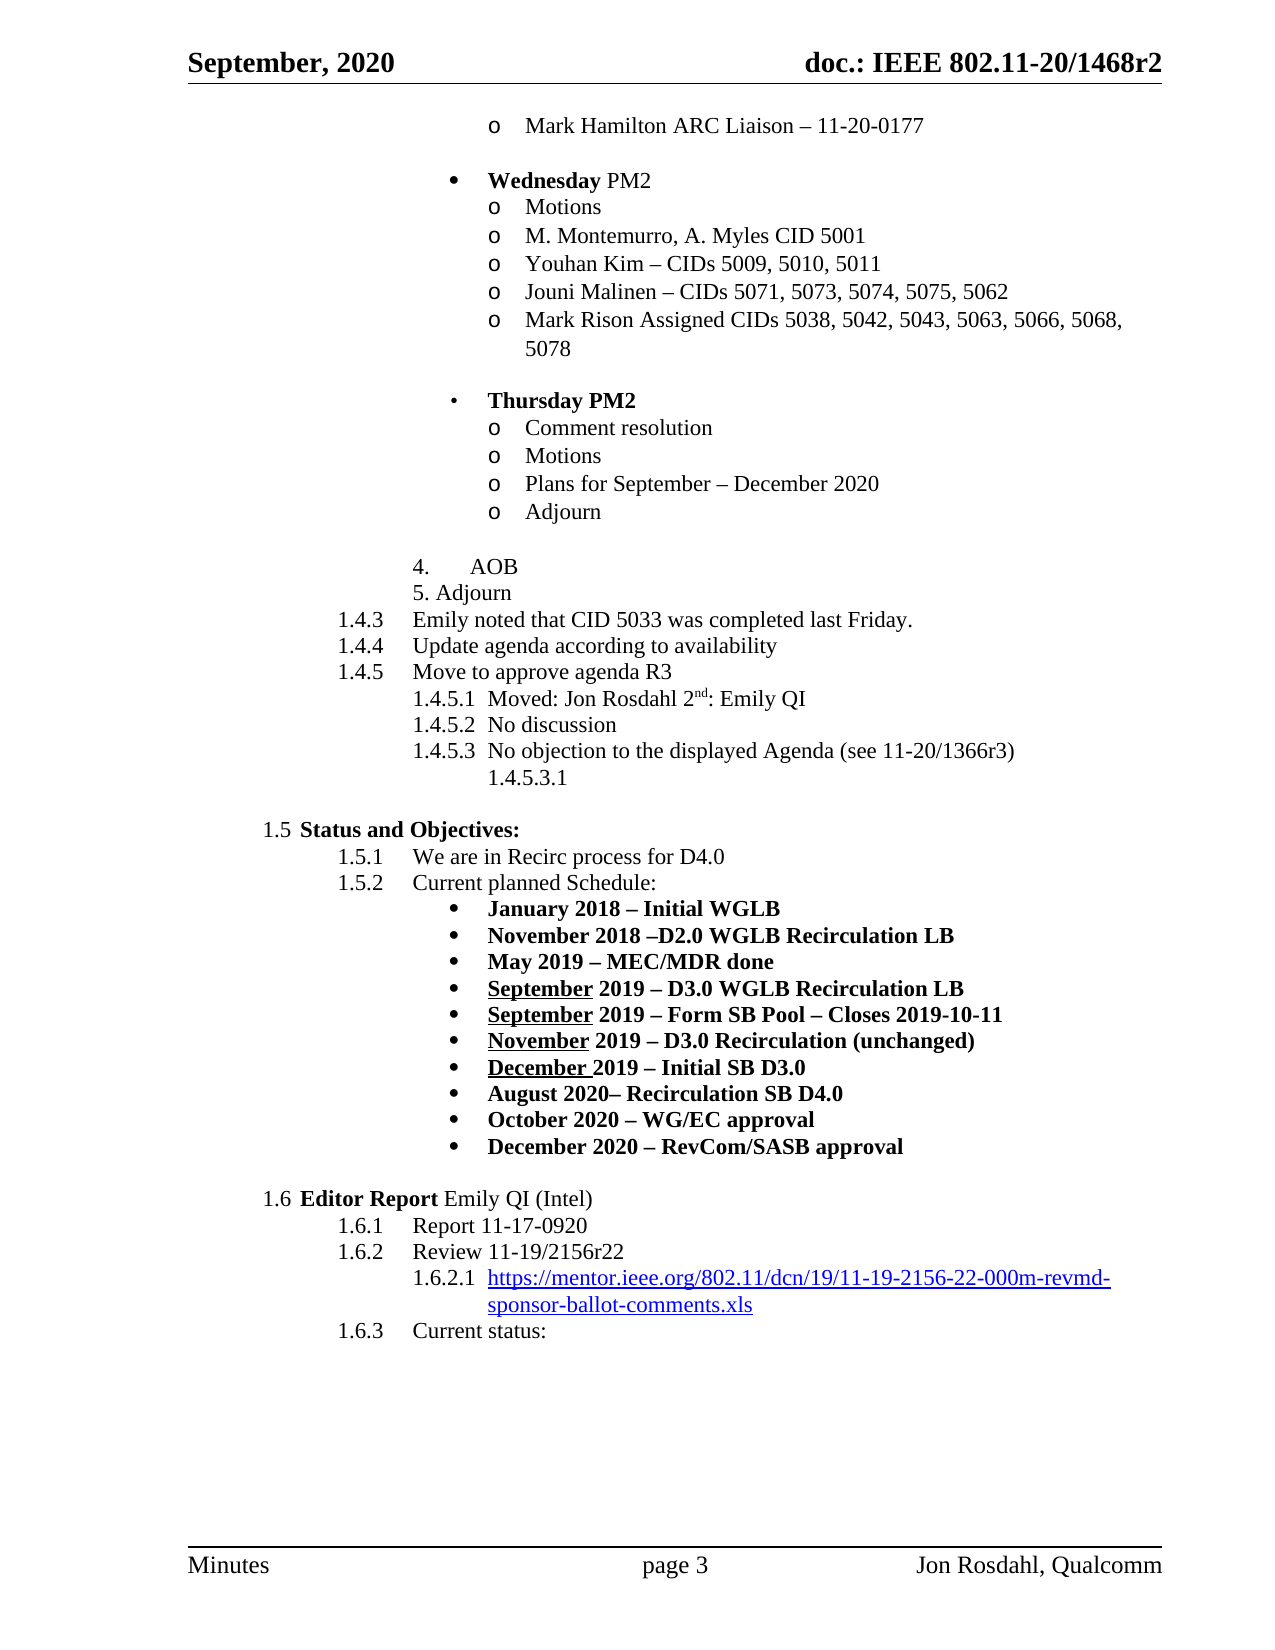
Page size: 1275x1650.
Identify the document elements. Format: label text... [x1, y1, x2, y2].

text 5. Adjourn [412, 579, 1162, 606]
list Youhan Kim – CIDs 5009, 5010, 5011 [487, 250, 1162, 278]
list Report 11-17-0920 [337, 1212, 1162, 1238]
list Current status: [337, 1317, 1162, 1343]
list Wednesday PM2 [450, 167, 1162, 193]
list Adjourn [487, 498, 1162, 527]
list October 2020 – WG/EC approval [450, 1106, 1162, 1133]
list No objection to the displayed Agenda (see 11-20/1366r3) [412, 737, 1162, 764]
text 4. AOB [412, 553, 1162, 579]
list M. Montemurro, A. Myles CID 5001 [487, 222, 1162, 250]
list We are in Recirc process for D4.0 [337, 843, 1162, 869]
list November 2019 – D3.0 Recirculation (unchanged) [450, 1027, 1162, 1054]
list Plans for September – December 2020 [487, 470, 1162, 498]
list Thursday PM2 [450, 387, 1162, 414]
list Mark Rison Assigned CIDs 5038, 5042, 5043, 5063, 5066, 5068, 5078 [487, 306, 1162, 361]
list Jouni Malinen – CIDs 5071, 5073, 5074, 5075, 5062 [487, 278, 1162, 306]
list September 2019 – D3.0 WGLB Recirculation LB [450, 974, 1162, 1001]
list Mark Hamilton ARC Liaison – 11-20-0177 [487, 112, 1162, 141]
list Moved: Jon Rosdahl 2nd: Emily QI [412, 685, 1162, 711]
list May 2019 – MEC/MDR done [450, 948, 1162, 974]
list Editor Report Emily QI (Intel) [262, 1185, 1162, 1212]
list September 2019 – Form SB Pool – Closes 2019-10-11 [450, 1001, 1162, 1027]
list December 2020 – RevCom/SASB approval [450, 1133, 1162, 1159]
list November 2018 –D2.0 WGLB Recirculation LB [450, 922, 1162, 948]
list Comment resolution [487, 414, 1162, 442]
list Motions [487, 442, 1162, 470]
list Emily noted that CID 5033 was completed last Friday. [337, 606, 1162, 632]
list Motions [487, 193, 1162, 222]
list Update agenda according to availability [337, 632, 1162, 658]
list No discussion [412, 711, 1162, 737]
list https://mentor.ieee.org/802.11/dcn/19/11-19-2156-22-000m-revmd-sponsor-ballot-comments.xls [412, 1264, 1162, 1317]
list December 2019 – Initial SB D3.0 [450, 1054, 1162, 1080]
list Review 11-19/2156r22 [337, 1238, 1162, 1264]
list Move to approve agenda R3 [337, 658, 1162, 685]
list August 2020– Recirculation SB D4.0 [450, 1080, 1162, 1106]
list January 2018 – Initial WGLB [450, 896, 1162, 922]
list Current planned Schedule: [337, 869, 1162, 896]
list Status and Objectives: [262, 816, 1162, 843]
